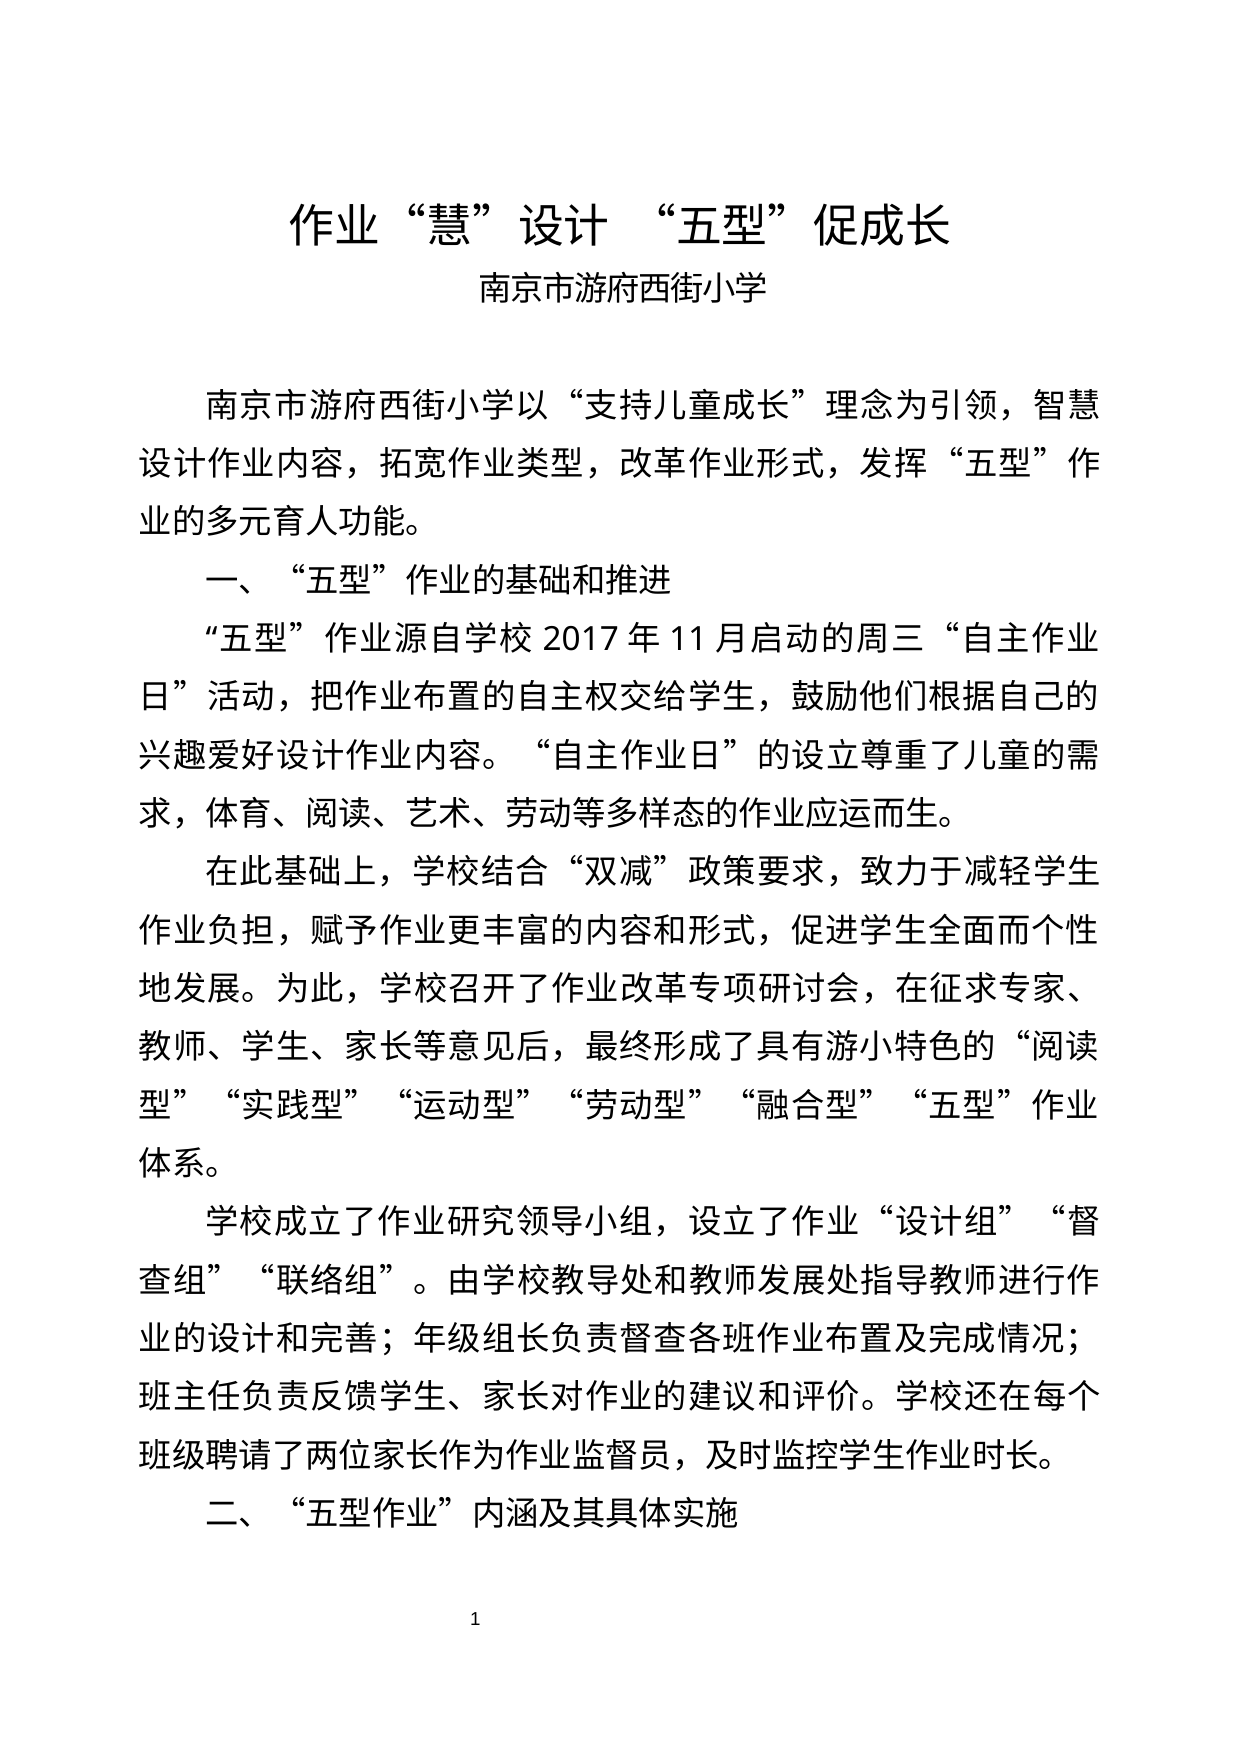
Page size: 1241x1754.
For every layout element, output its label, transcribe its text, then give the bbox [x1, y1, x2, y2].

text 二、“五型作业”内涵及其具体实施 [139, 1479, 1101, 1537]
text 作业“慧”设计 “五型”促成长 [139, 195, 1101, 254]
text 南京市游府西街小学以“支持儿童成长”理念为引领，智慧设计作业内容，拓宽作业类型，改革作业形式，发挥“五型”作业的多元育人功能。 [139, 370, 1101, 545]
text “五型”作业源自学校2017年11月启动的周三“自主作业日”活动，把作业布置的自主权交给学生，鼓励他们根据自己的兴趣爱好设计作业内容。“自主作业日”的设立尊重了儿童的需求，体育、阅读、艺术、劳动等多样态的作业应运而生。 [139, 604, 1101, 837]
text 学校成立了作业研究领导小组，设立了作业“设计组”“督查组”“联络组”。由学校教导处和教师发展处指导教师进行作业的设计和完善；年级组长负责督查各班作业布置及完成情况；班主任负责反馈学生、家长对作业的建议和评价。学校还在每个班级聘请了两位家长作为作业监督员，及时监控学生作业时长。 [139, 1187, 1101, 1479]
text 南京市游府西街小学 [139, 254, 1101, 312]
text 一、“五型”作业的基础和推进 [139, 545, 1101, 604]
text 在此基础上，学校结合“双减”政策要求，致力于减轻学生作业负担，赋予作业更丰富的内容和形式，促进学生全面而个性地发展。为此，学校召开了作业改革专项研讨会，在征求专家、教师、学生、家长等意见后，最终形成了具有游小特色的“阅读型”“实践型”“运动型”“劳动型”“融合型”“五型”作业体系。 [139, 837, 1101, 1187]
